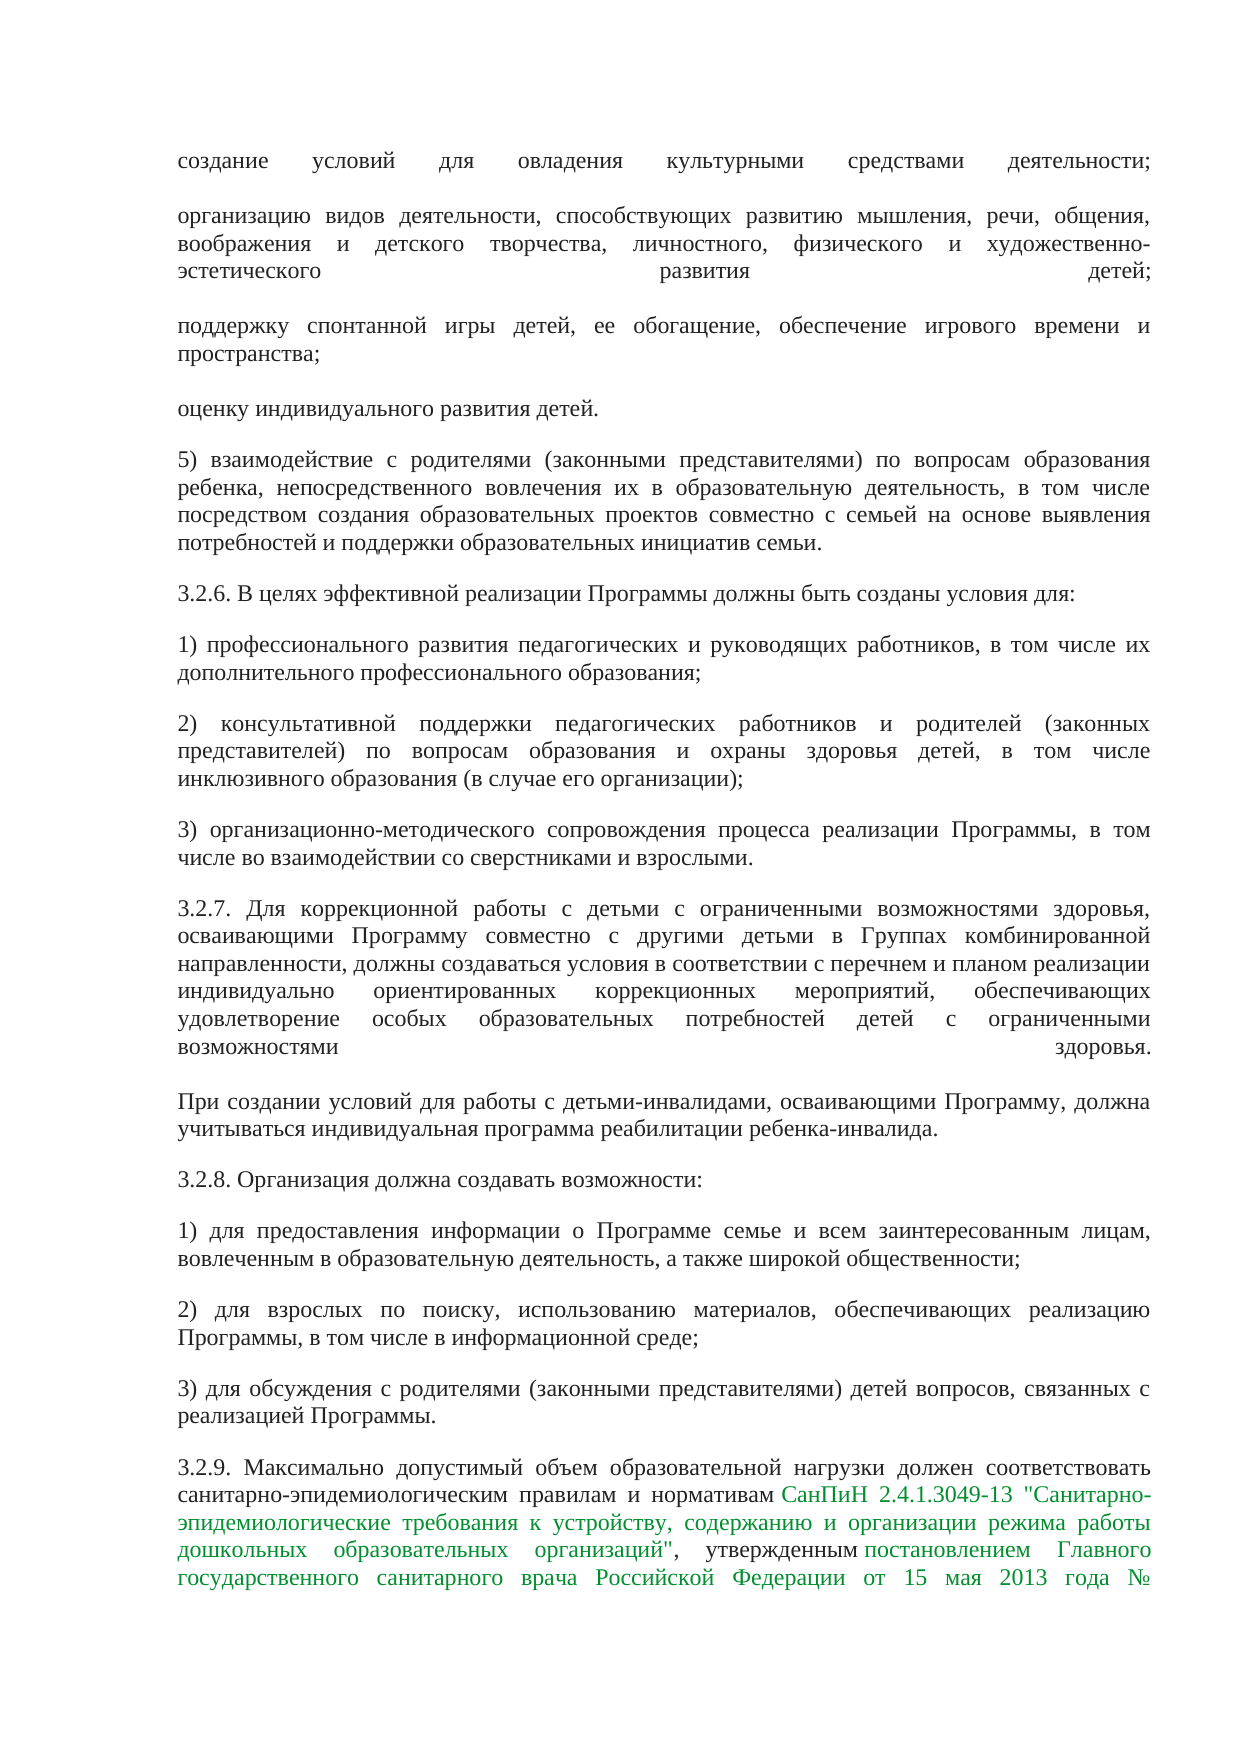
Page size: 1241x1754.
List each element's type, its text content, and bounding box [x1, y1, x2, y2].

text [177, 118, 1152, 422]
text 3.2.6. В целях эффективной реализации Программы должны быть созданы условия для: [177, 579, 1152, 607]
text 2) для взрослых по поиску, использованию материалов, обеспечивающих реализацию Программы, в том числе в информационной среде; [177, 1295, 1152, 1350]
text 3) для обсуждения с родителями (законными представителями) детей вопросов, связанных с реализацией Программы. [177, 1374, 1152, 1429]
text 3.2.7. Для коррекционной работы с детьми с ограниченными возможностями здоровья, осваивающими Программу совместно с другими детьми в Группах комбинированной направленности, должны создаваться условия в соответствии с перечнем и планом реализации индивидуально ориентированных коррекционных мероприятий, обеспечивающих удовлетворение особых образовательных потребностей детей с ограниченными возможностями здоровья. При создании условий для работы с детьми-инвалидами, осваивающими Программу, должна учитываться индивидуальная программа реабилитации ребенка-инвалида. [177, 894, 1152, 1142]
text 1) для предоставления информации о Программе семье и всем заинтересованным лицам, вовлеченным в образовательную деятельность, а также широкой общественности; [177, 1217, 1152, 1272]
text 5) взаимодействие с родителями (законными представителями) по вопросам образования ребенка, непосредственного вовлечения их в образовательную деятельность, в том числе посредством создания образовательных проектов совместно с семьей на основе выявления потребностей и поддержки образовательных инициатив семьи. [177, 445, 1152, 556]
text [177, 1452, 1152, 1591]
text 3) организационно-методического сопровождения процесса реализации Программы, в том числе во взаимодействии со сверстниками и взрослыми. [177, 815, 1152, 870]
text 3.2.8. Организация должна создавать возможности: [177, 1166, 1152, 1193]
text 1) профессионального развития педагогических и руководящих работников, в том числе их дополнительного профессионального образования; [177, 630, 1152, 685]
text 2) консультативной поддержки педагогических работников и родителей (законных представителей) по вопросам образования и охраны здоровья детей, в том числе инклюзивного образования (в случае его организации); [177, 709, 1152, 792]
